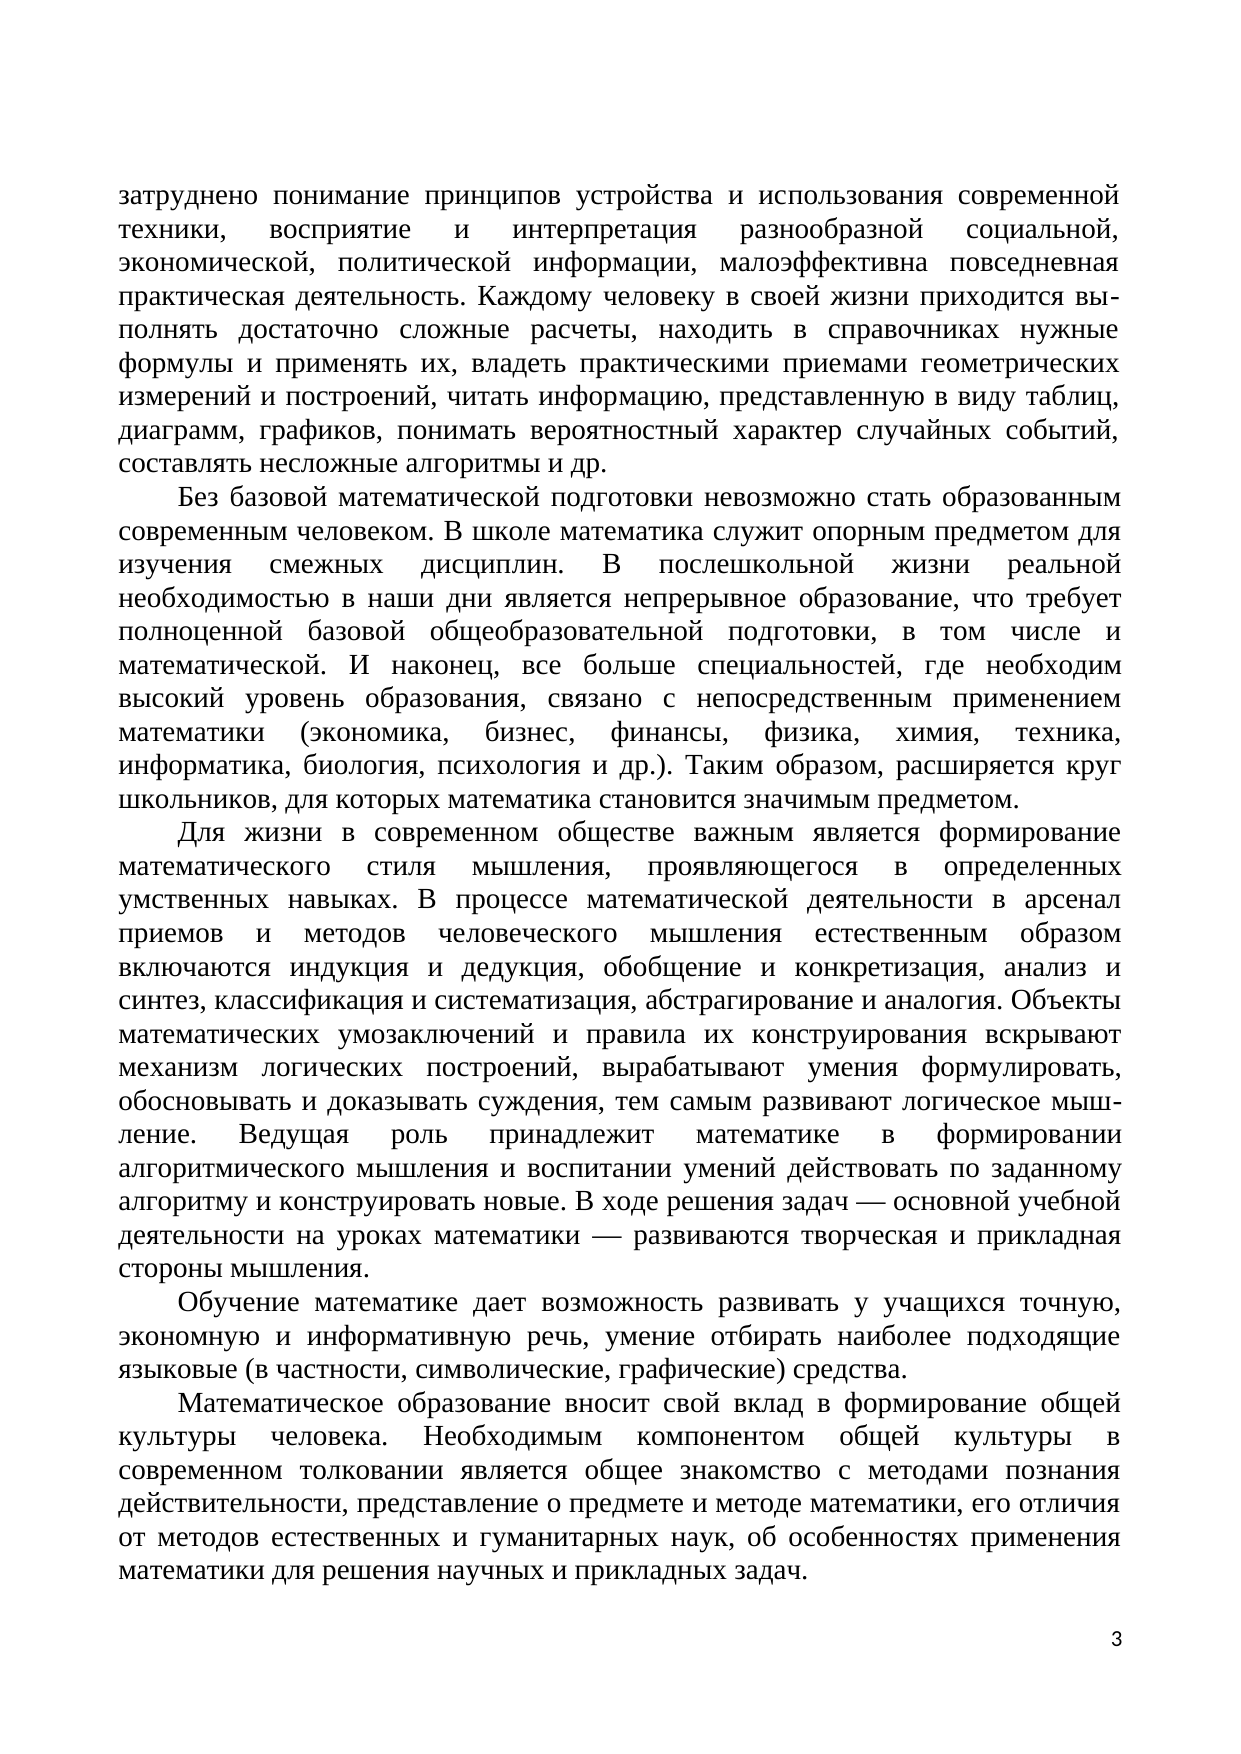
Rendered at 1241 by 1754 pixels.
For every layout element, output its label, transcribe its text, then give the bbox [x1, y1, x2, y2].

text Математическое образование вносит свой вклад в формирование общей культуры человека. Необходимым компонентом общей культуры в современном толковании является общее знакомство с методами познания действительности, представление о предмете и методе математики, его отличия от методов естественных и гуманитарных наук, об особенностях применения математики для решения научных и прикладных задач. [118, 1385, 1121, 1586]
text Для жизни в современном обществе важным является формирование математического стиля мышления, проявляющегося в определенных умственных навыках. В процессе математической деятельности в арсенал приемов и методов человеческого мышления естественным образом включаются индукция и дедукция, обобщение и конкретизация, анализ и синтез, классификация и систематизация, абстрагирование и аналогия. Объекты математических умозаключений и правила их конструирования вскрывают механизм логических построений, вырабатывают умения формулировать, обосновывать и доказывать суждения, тем самым развивают логическое мышление. Ведущая роль принадлежит математике в формировании алгоритмического мышления и воспитании умений действовать по заданному алгоритму и конструировать новые. В ходе решения задач — основной учебной деятельности на уроках математики — развиваются творческая и прикладная стороны мышления. [118, 814, 1122, 1284]
text Без базовой математической подготовки невозможно стать образованным современным человеком. В школе математика служит опорным предметом для изучения смежных дисциплин. В послешкольной жизни реальной необходимостью в наши дни является непрерывное образование, что требует полноценной базовой общеобразовательной подготовки, в том числе и математической. И наконец, все больше специальностей, где необходим высокий уровень образования, связано с непосредственным применением математики (экономика, бизнес, финансы, физика, химия, техника, информатика, биология, психология и др.). Таким образом, расширяется круг школьников, для которых математика становится значимым предметом. [118, 479, 1122, 814]
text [118, 177, 1119, 479]
text Обучение математике дает возможность развивать у учащихся точную, экономную и информативную речь, умение отбирать наиболее подходящие языковые (в частности, символические, графические) средства. [118, 1284, 1121, 1385]
